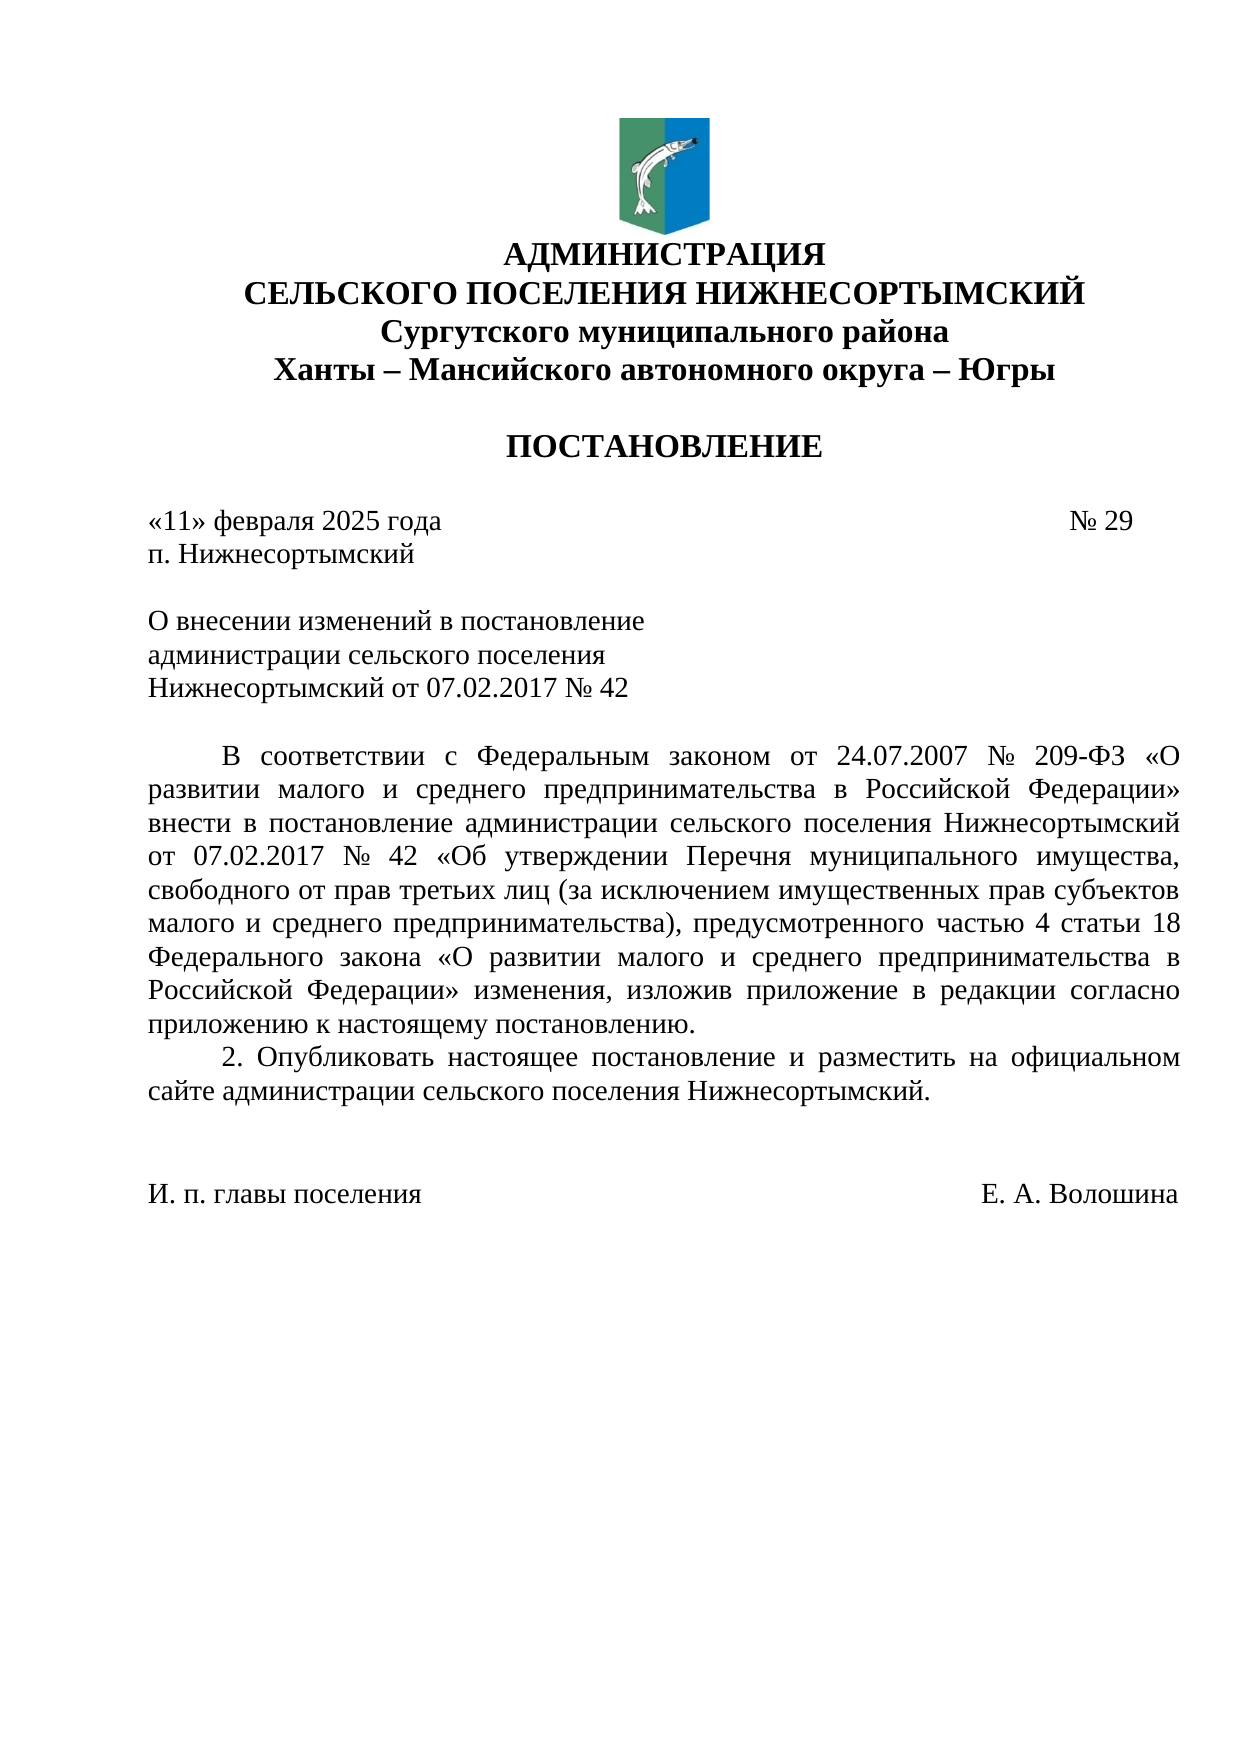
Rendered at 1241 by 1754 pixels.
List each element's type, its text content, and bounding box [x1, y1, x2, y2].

title п. Нижнесортымский [148, 536, 1181, 570]
title «11» февраля 2025 года № 29 [148, 503, 1181, 536]
title администрации сельского поселения [148, 637, 1181, 671]
text СЕЛЬСКОГО ПОСЕЛЕНИЯ НИЖНЕСОРТЫМСКИЙ [148, 273, 1181, 311]
text Ханты – Мансийского автономного округа – Югры [148, 349, 1181, 388]
text О внесении изменений в постановление [148, 603, 1181, 637]
picture [619, 118, 710, 235]
text И. п. главы поселения Е. А. Волошина [148, 1176, 1181, 1209]
title Нижнесортымский от 07.02.2017 № 42 [148, 671, 1181, 704]
text Сургутского муниципального района [148, 311, 1181, 349]
text ПОСТАНОВЛЕНИЕ [148, 426, 1181, 464]
text АДМИНИСТРАЦИЯ [148, 234, 1181, 273]
text В соответствии с Федеральным законом от 24.07.2007 № 209-ФЗ «О развитии малого и среднего предпринимательства в Российской Федерации» внести в постановление администрации сельского поселения Нижнесортымский от 07.02.2017 № 42 «Об утверждении Перечня муниципального имущества, свободного от прав третьих лиц (за исключением имущественных прав субъектов малого и среднего предпринимательства), предусмотренного частью 4 статьи 18 Федерального закона «О развитии малого и среднего предпринимательства в Российской Федерации» изменения, изложив приложение в редакции согласно приложению к настоящему постановлению. [148, 738, 1181, 1039]
text 2. Опубликовать настоящее постановление и разместить на официальном сайте администрации сельского поселения Нижнесортымский. [148, 1039, 1181, 1107]
